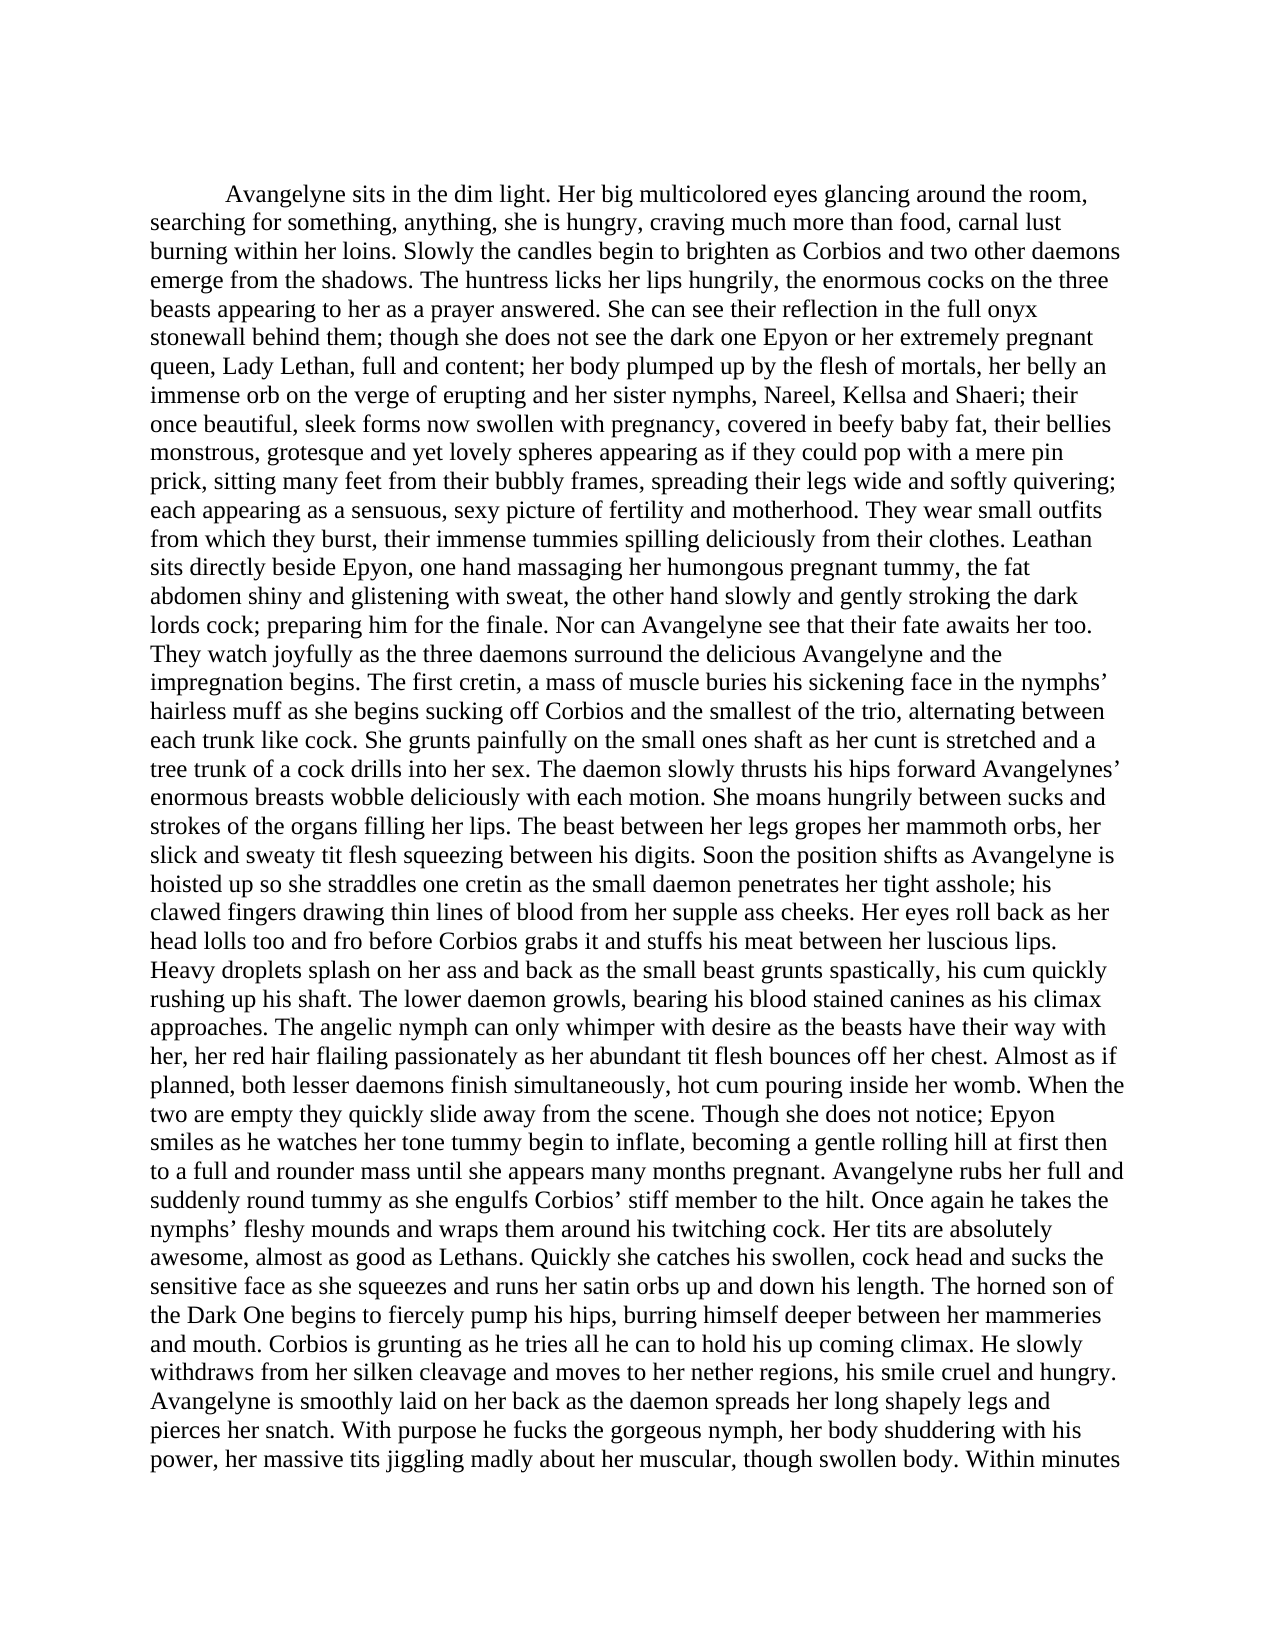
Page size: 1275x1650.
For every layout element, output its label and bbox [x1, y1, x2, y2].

text [150, 179, 1125, 1472]
